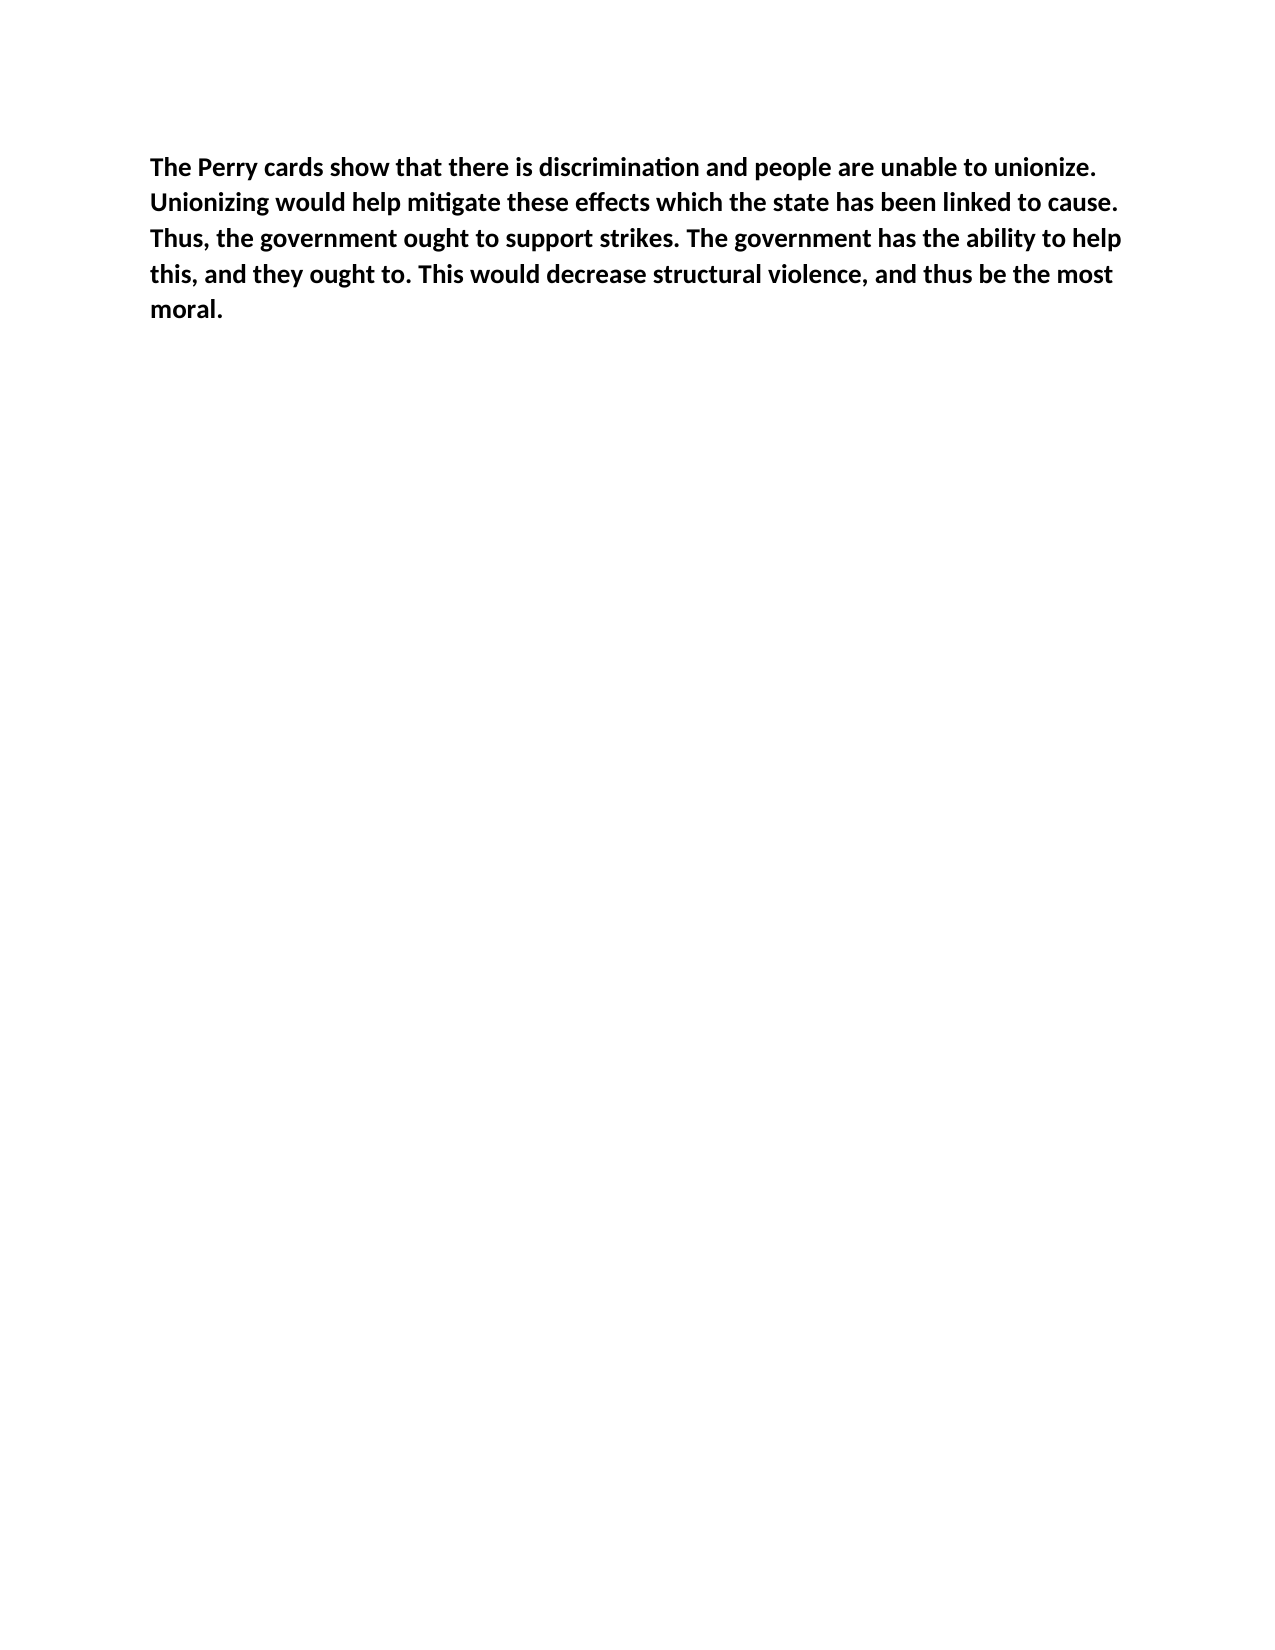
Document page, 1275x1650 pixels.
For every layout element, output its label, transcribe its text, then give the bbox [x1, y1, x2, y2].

subtitle The Perry cards show that there is discrimination and people are unable to unionize. Unionizing would help mitigate these effects which the state has been linked to cause. Thus, the government ought to support strikes. The government has the ability to help this, and they ought to. This would decrease structural violence, and thus be the most moral. [150, 150, 1125, 326]
